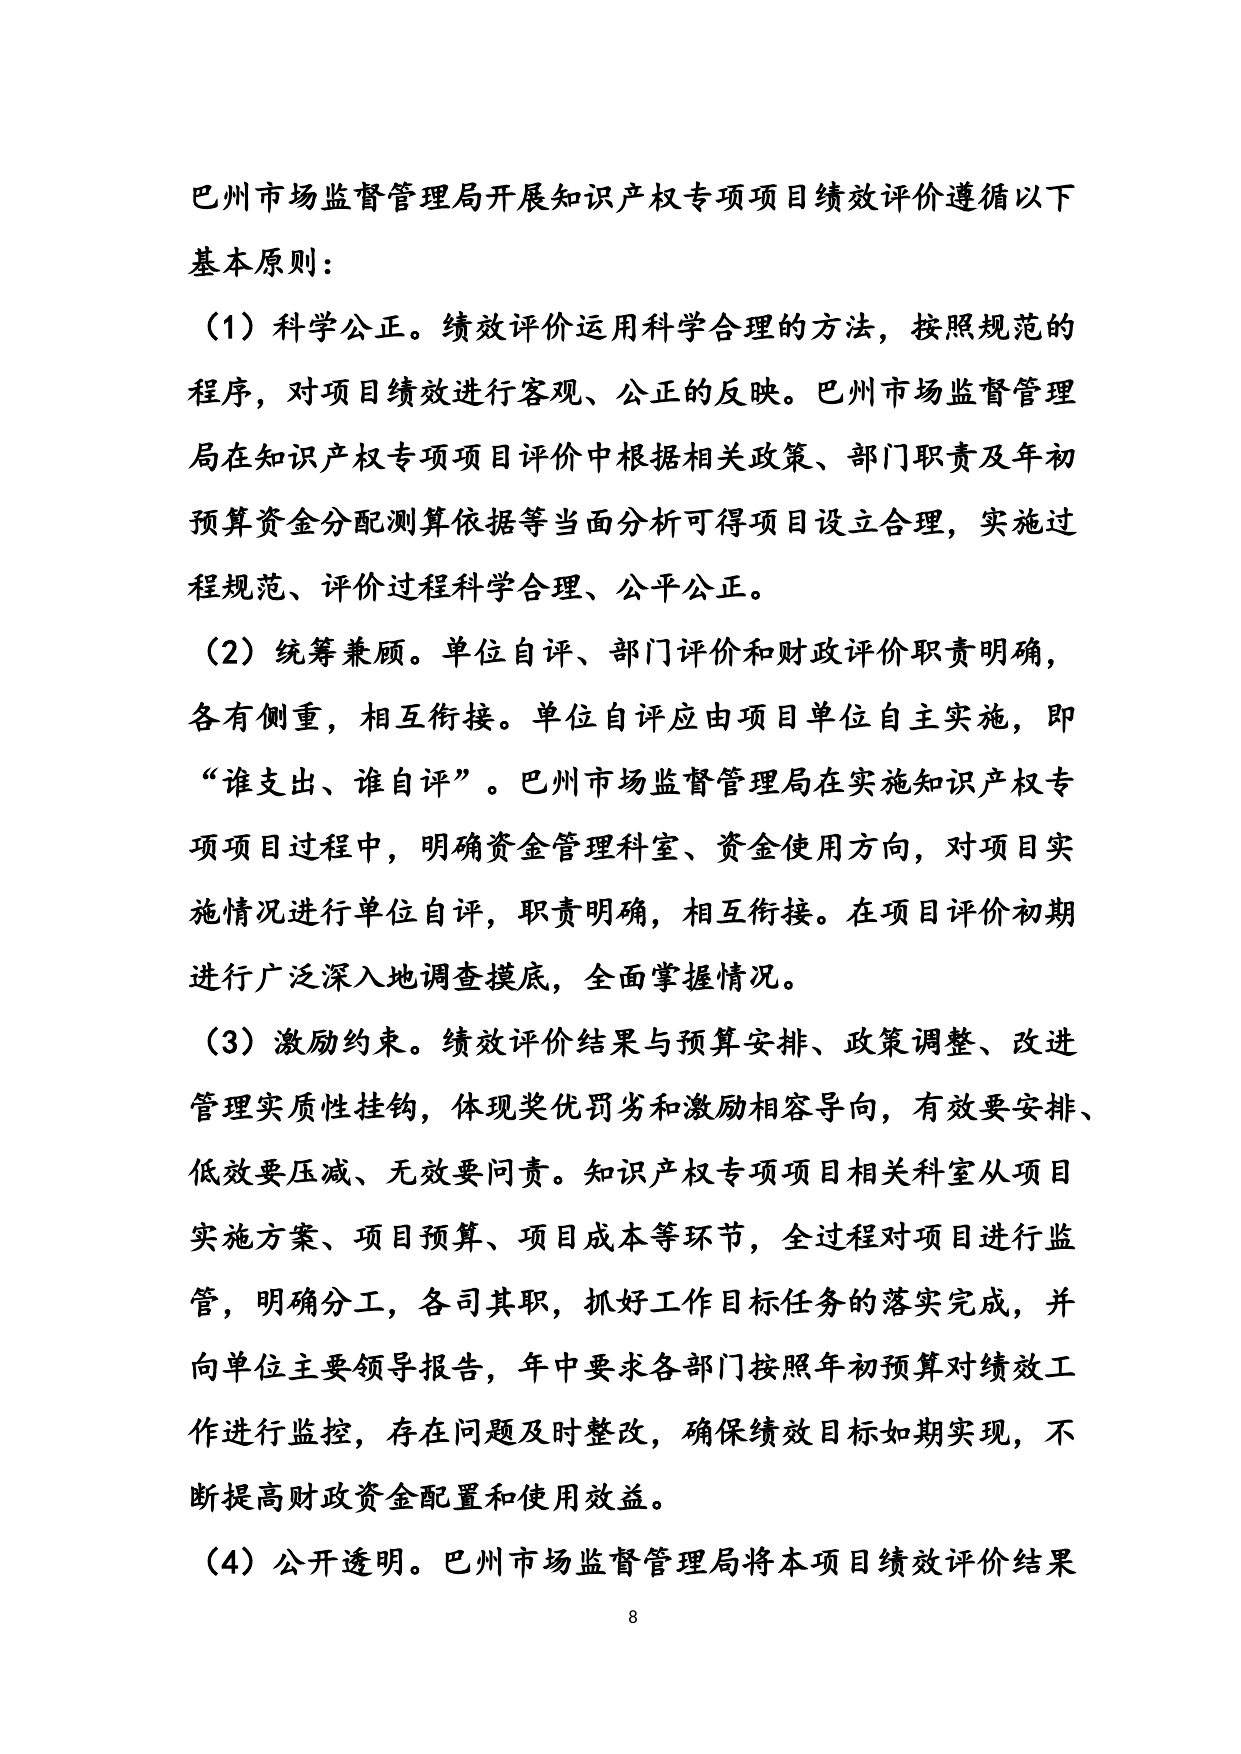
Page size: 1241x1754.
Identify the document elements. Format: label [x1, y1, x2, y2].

text [187, 162, 1078, 1592]
